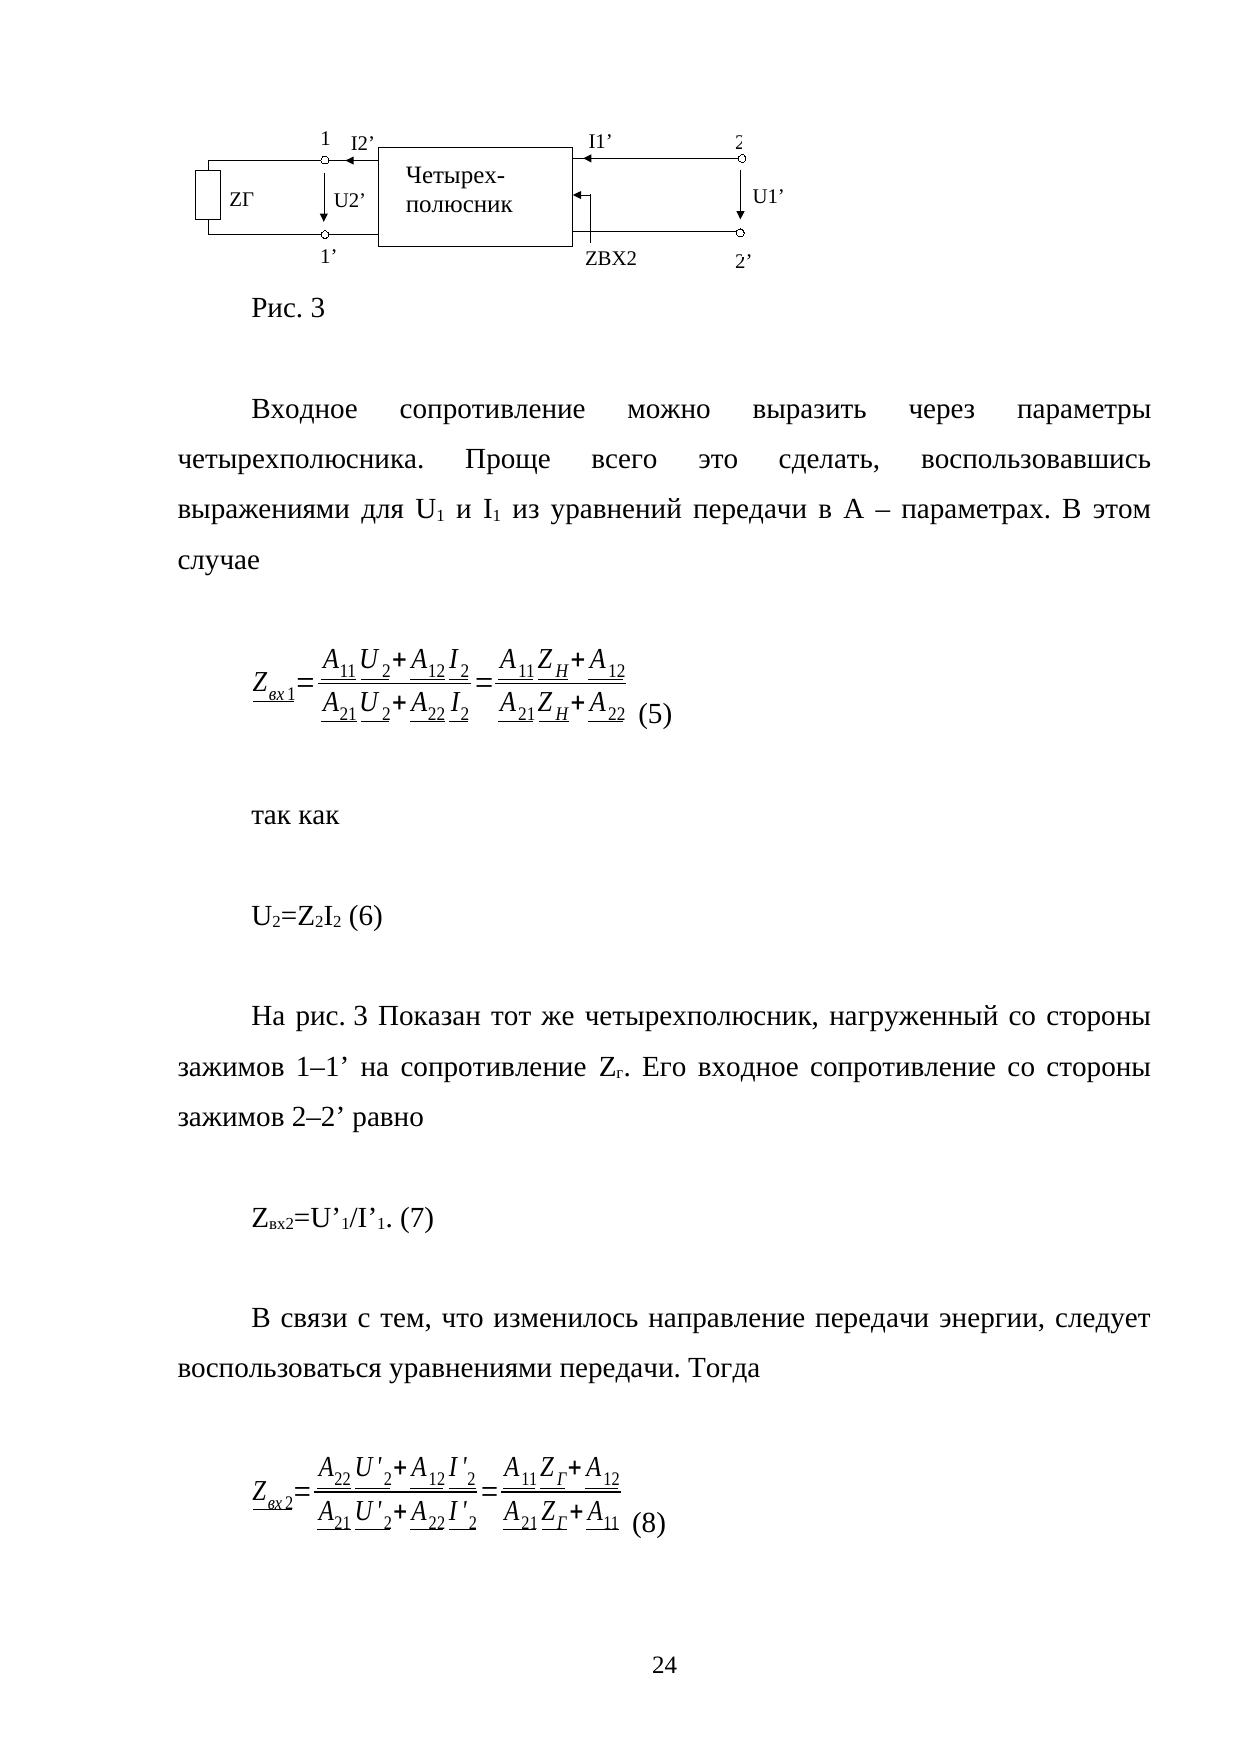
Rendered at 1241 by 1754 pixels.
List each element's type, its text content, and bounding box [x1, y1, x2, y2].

text На рис. 3 Показан тот же четырехполюсник, нагруженный со стороны зажимов 1–1’ на сопротивление Zг. Его входное сопротивление со стороны зажимов 2–2’ равно [177, 998, 1152, 1133]
text Рис. 3 [177, 290, 1152, 324]
text Входное сопротивление можно выразить через параметры четырехполюсника. Проще всего это сделать, воспользовавшись выражениями для U1 и I1 из уравнений передачи в А – параметрах. В этом случае [177, 391, 1152, 576]
text (5) [177, 643, 1152, 730]
text В связи с тем, что изменилось направление передачи энергии, следует воспользоваться уравнениями передачи. Тогда [177, 1300, 1152, 1384]
text так как [177, 797, 1152, 831]
text Zвх2=U’1/I’1. (7) [177, 1200, 1152, 1233]
text (8) [177, 1451, 1152, 1539]
text U2=Z2I2 (6) [177, 898, 1152, 931]
